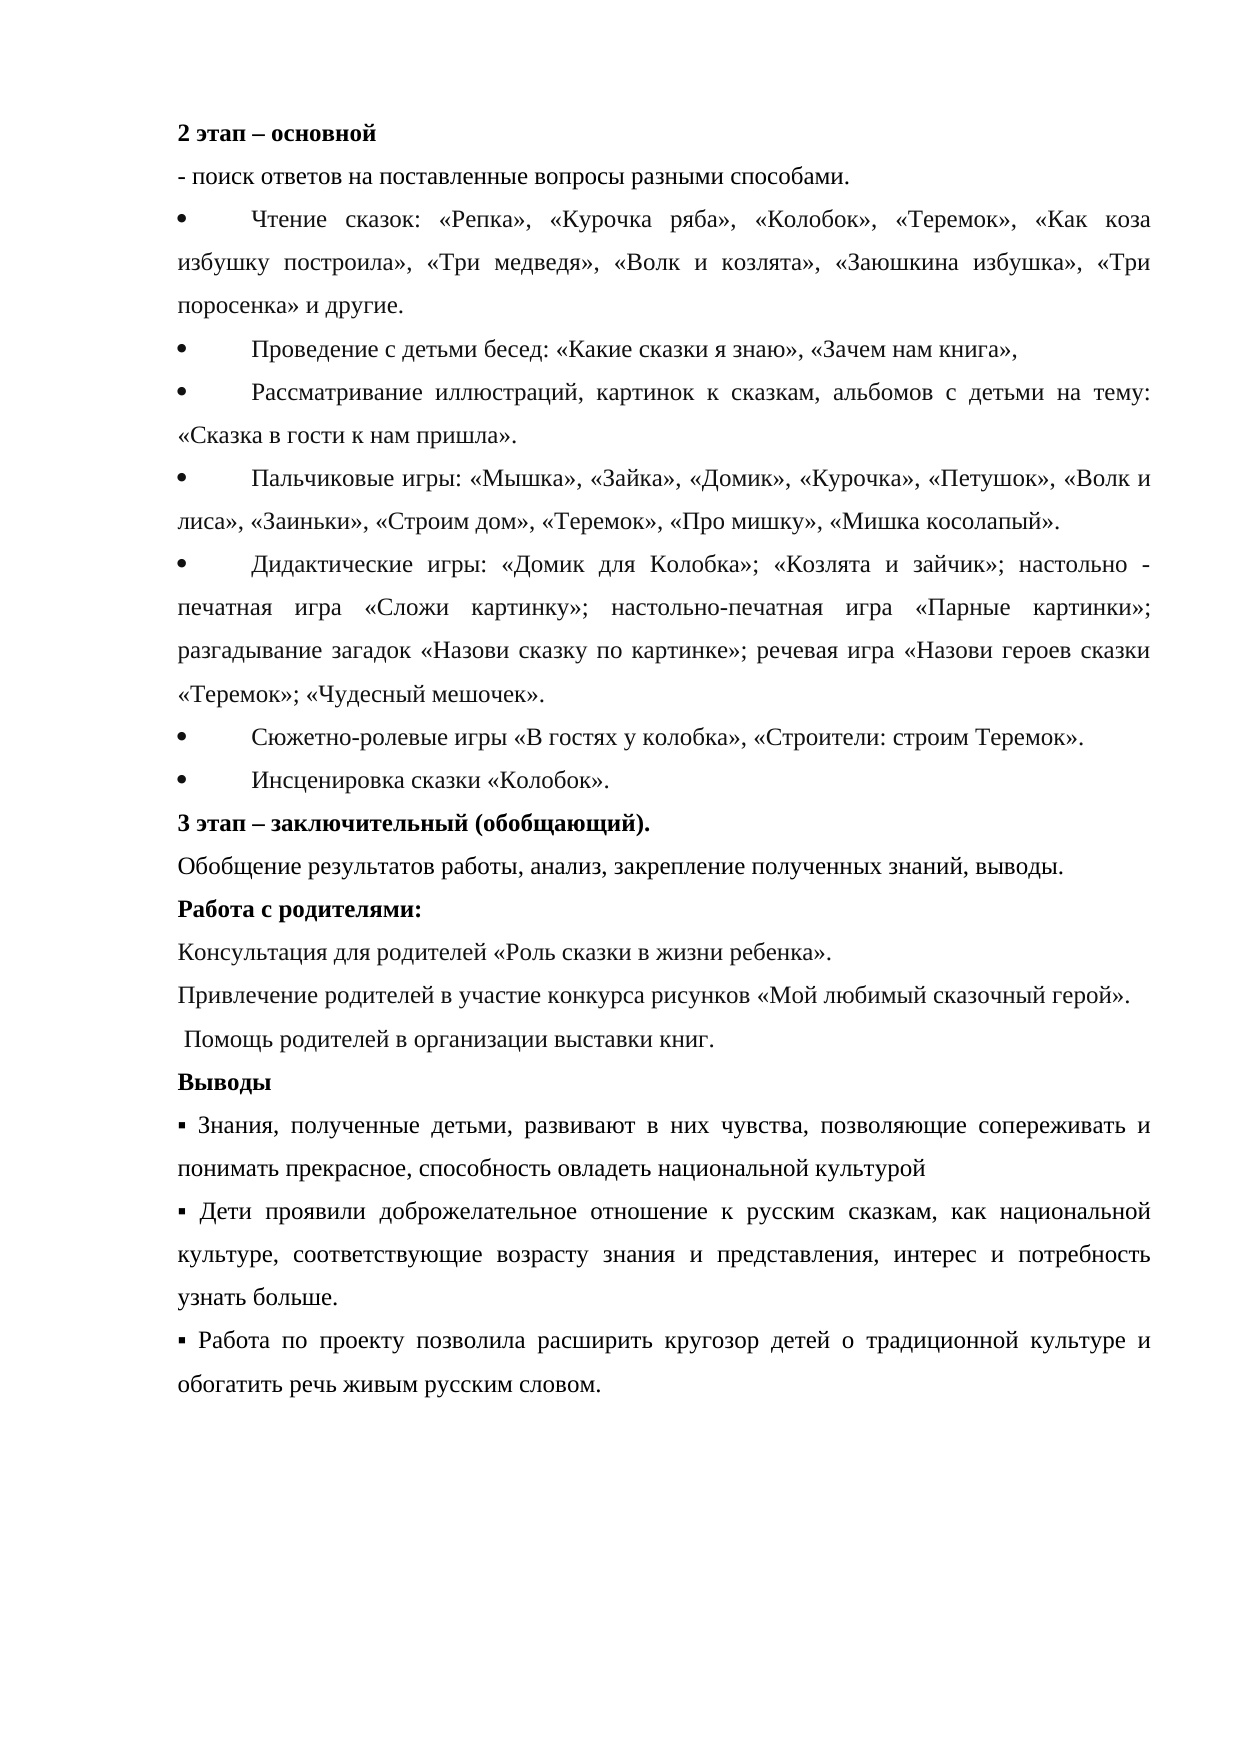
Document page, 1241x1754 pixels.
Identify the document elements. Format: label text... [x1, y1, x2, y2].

text - поиск ответов на поставленные вопросы разными способами. [177, 161, 1152, 190]
text ▪ Дети проявили доброжелательное отношение к русским сказкам, как национальной культуре, соответствующие возрасту знания и представления, интерес и потребность узнать больше. [177, 1196, 1152, 1311]
text Работа с родителями: [177, 894, 1152, 923]
text 3 этап – заключительный (обобщающий). [177, 808, 1152, 837]
text Выводы [177, 1067, 1152, 1096]
list Дидактические игры: «Домик для Колобка»; «Козлята и зайчик»; настольно - печатная игра «Сложи картинку»; настольно-печатная игра «Парные картинки»; разгадывание загадок «Назови сказку по картинке»; речевая игра «Назови героев сказки «Теремок»; «Чудесный мешочек». [177, 549, 1152, 707]
text 2 этап – основной [177, 118, 1152, 147]
text Привлечение родителей в участие конкурса рисунков «Мой любимый сказочный герой». [177, 981, 1152, 1009]
list Чтение сказок: «Репка», «Курочка ряба», «Колобок», «Теремок», «Как коза избушку построила», «Три медведя», «Волк и козлята», «Заюшкина избушка», «Три поросенка» и другие. [177, 204, 1152, 319]
text Консультация для родителей «Роль сказки в жизни ребенка». [177, 937, 1152, 966]
text Обобщение результатов работы, анализ, закрепление полученных знаний, выводы. [177, 851, 1152, 880]
list Инсценировка сказки «Колобок». [177, 765, 1152, 794]
list Пальчиковые игры: «Мышка», «Зайка», «Домик», «Курочка», «Петушок», «Волк и лиса», «Заиньки», «Строим дом», «Теремок», «Про мишку», «Мишка косолапый». [177, 463, 1152, 535]
text ▪ Работа по проекту позволила расширить кругозор детей о традиционной культуре и обогатить речь живым русским словом. [177, 1326, 1152, 1397]
text Помощь родителей в организации выставки книг. [177, 1024, 1152, 1052]
text ▪ Знания, полученные детьми, развивают в них чувства, позволяющие сопереживать и понимать прекрасное, способность овладеть национальной культурой [177, 1110, 1152, 1182]
list Проведение с детьми бесед: «Какие сказки я знаю», «Зачем нам книга», [177, 334, 1152, 362]
list Рассматривание иллюстраций, картинок к сказкам, альбомов с детьми на тему: «Сказка в гости к нам пришла». [177, 377, 1152, 449]
list Сюжетно-ролевые игры «В гостях у колобка», «Строители: строим Теремок». [177, 722, 1152, 751]
